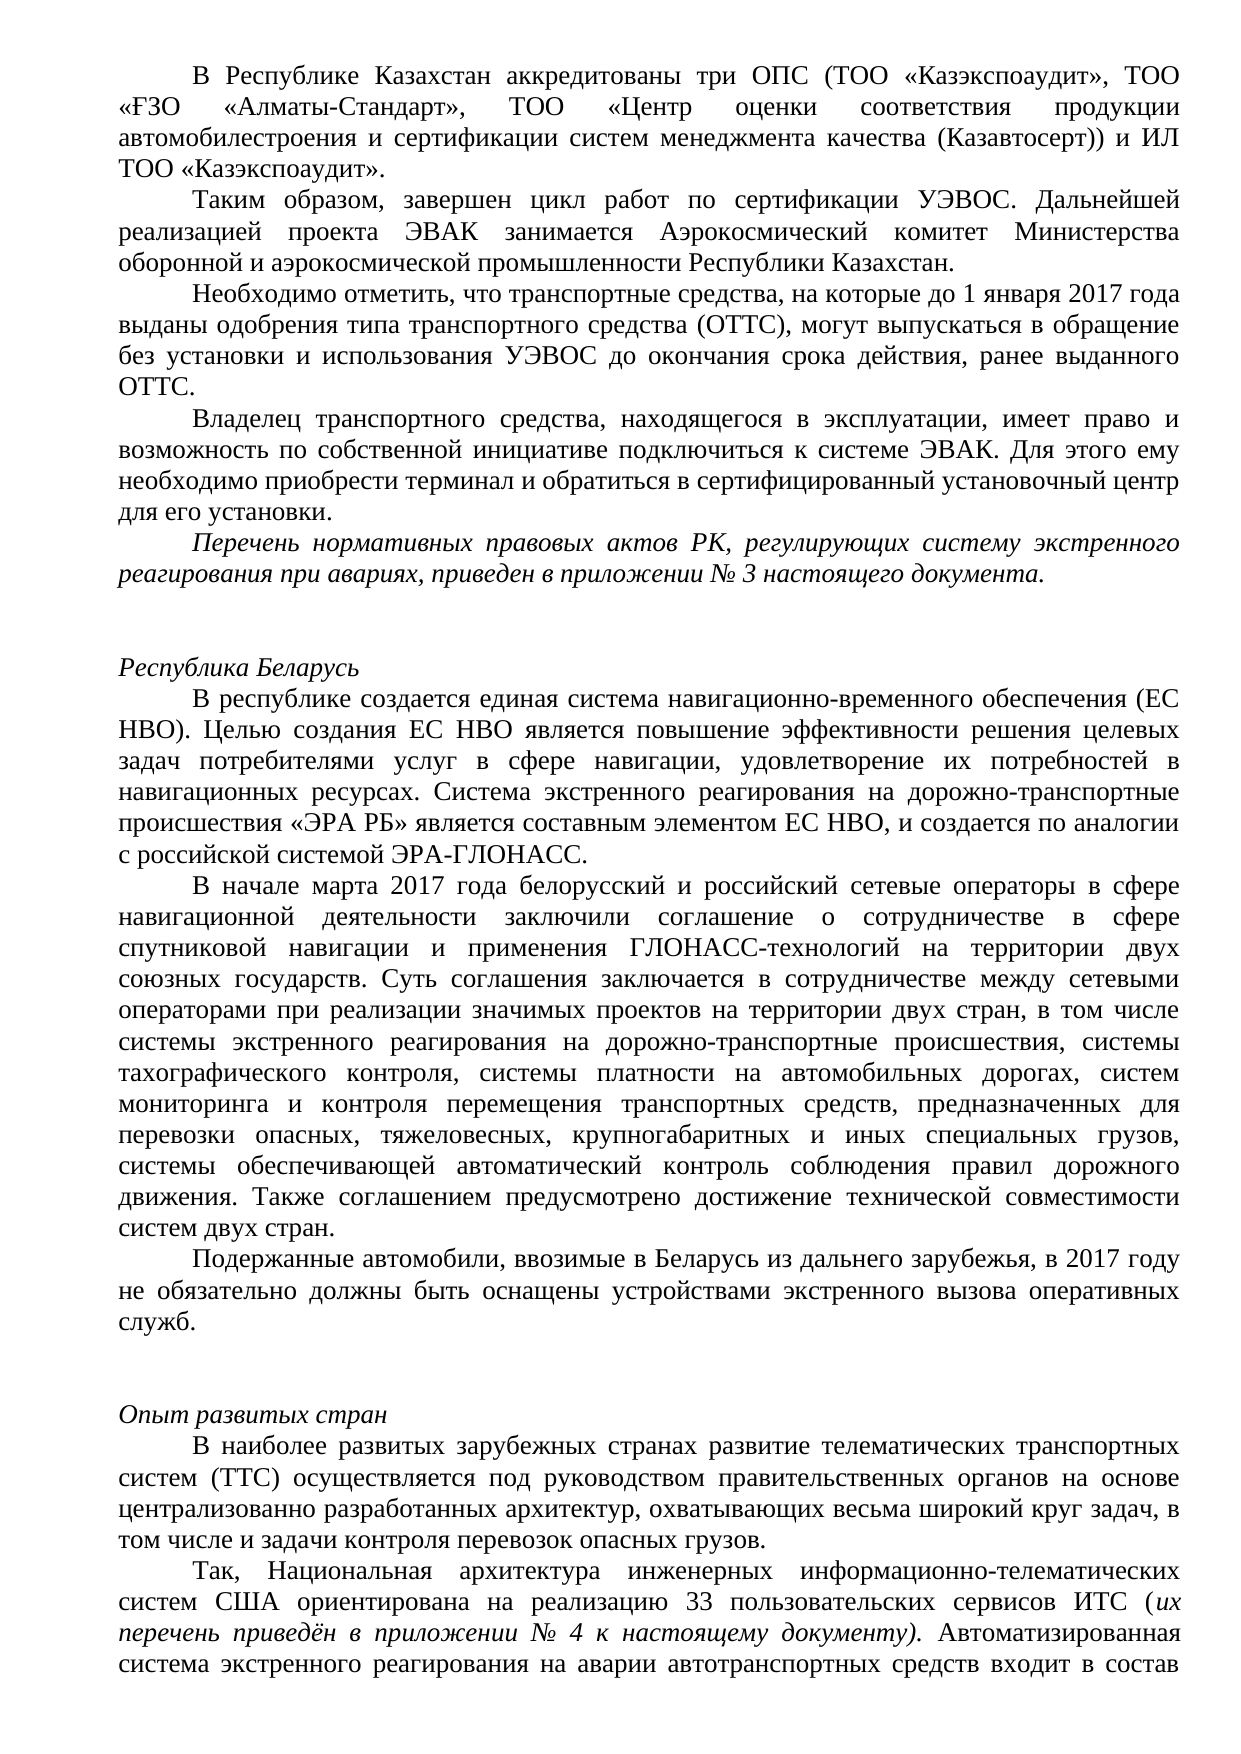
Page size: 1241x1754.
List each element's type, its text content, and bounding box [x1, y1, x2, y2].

text Подержанные автомобили, ввозимые в Беларусь из дальнего зарубежья, в 2017 году не обязательно должны быть оснащены устройствами экстренного вызова оперативных служб. [118, 1243, 1181, 1336]
text В республике создается единая система навигационно-временного обеспечения (ЕС НВО). Целью создания ЕС НВО является повышение эффективности решения целевых задач потребителями услуг в сфере навигации, удовлетворение их потребностей в навигационных ресурсах. Система экстренного реагирования на дорожно-транспортные происшествия «ЭРА РБ» является составным элементом ЕС НВО, и создается по аналогии с российской системой ЭРА-ГЛОНАСС. [118, 682, 1181, 869]
subtitle Опыт развитых стран [118, 1398, 1181, 1429]
text В наиболее развитых зарубежных странах развитие телематических транспортных систем (ТТС) осуществляется под руководством правительственных органов на основе централизованно разработанных архитектур, охватывающих весьма широкий круг задач, в том числе и задачи контроля перевозок опасных грузов. [118, 1429, 1181, 1554]
subtitle Республика Беларусь [118, 651, 1181, 682]
text Необходимо отметить, что транспортные средства, на которые до 1 января 2017 года выданы одобрения типа транспортного средства (ОТТС), могут выпускаться в обращение без установки и использования УЭВОС до окончания срока действия, ранее выданного ОТТС. [118, 277, 1181, 402]
text В Республике Казахстан аккредитованы три ОПС (ТОО «Казэкспоаудит», ТОО «ҒЗО «Алматы-Стандарт», ТОО «Центр оценки соответствия продукции автомобилестроения и сертификации систем менеджмента качества (Казавтосерт)) и ИЛ ТОО «Казэкспоаудит». [118, 59, 1181, 184]
text Таким образом, завершен цикл работ по сертификации УЭВОС. Дальнейшей реализацией проекта ЭВАК занимается Аэрокосмический комитет Министерства оборонной и аэрокосмической промышленности Республики Казахстан. [118, 184, 1181, 277]
text Перечень нормативных правовых актов РК, регулирующих систему экстренного реагирования при авариях, приведен в приложении № 3 настоящего документа. [118, 526, 1181, 588]
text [118, 1554, 1181, 1679]
text В начале марта 2017 года белорусский и российский сетевые операторы в сфере навигационной деятельности заключили соглашение о сотрудничестве в сфере спутниковой навигации и применения ГЛОНАСС-технологий на территории двух союзных государств. Суть соглашения заключается в сотрудничестве между сетевыми операторами при реализации значимых проектов на территории двух стран, в том числе системы экстренного реагирования на дорожно-транспортные происшествия, системы тахографического контроля, системы платности на автомобильных дорогах, систем мониторинга и контроля перемещения транспортных средств, предназначенных для перевозки опасных, тяжеловесных, крупногабаритных и иных специальных грузов, системы обеспечивающей автоматический контроль соблюдения правил дорожного движения. Также соглашением предусмотрено достижение технической совместимости систем двух стран. [118, 869, 1181, 1243]
text Владелец транспортного средства, находящегося в эксплуатации, имеет право и возможность по собственной инициативе подключиться к системе ЭВАК. Для этого ему необходимо приобрести терминал и обратиться в сертифицированный установочный центр для его установки. [118, 402, 1181, 526]
